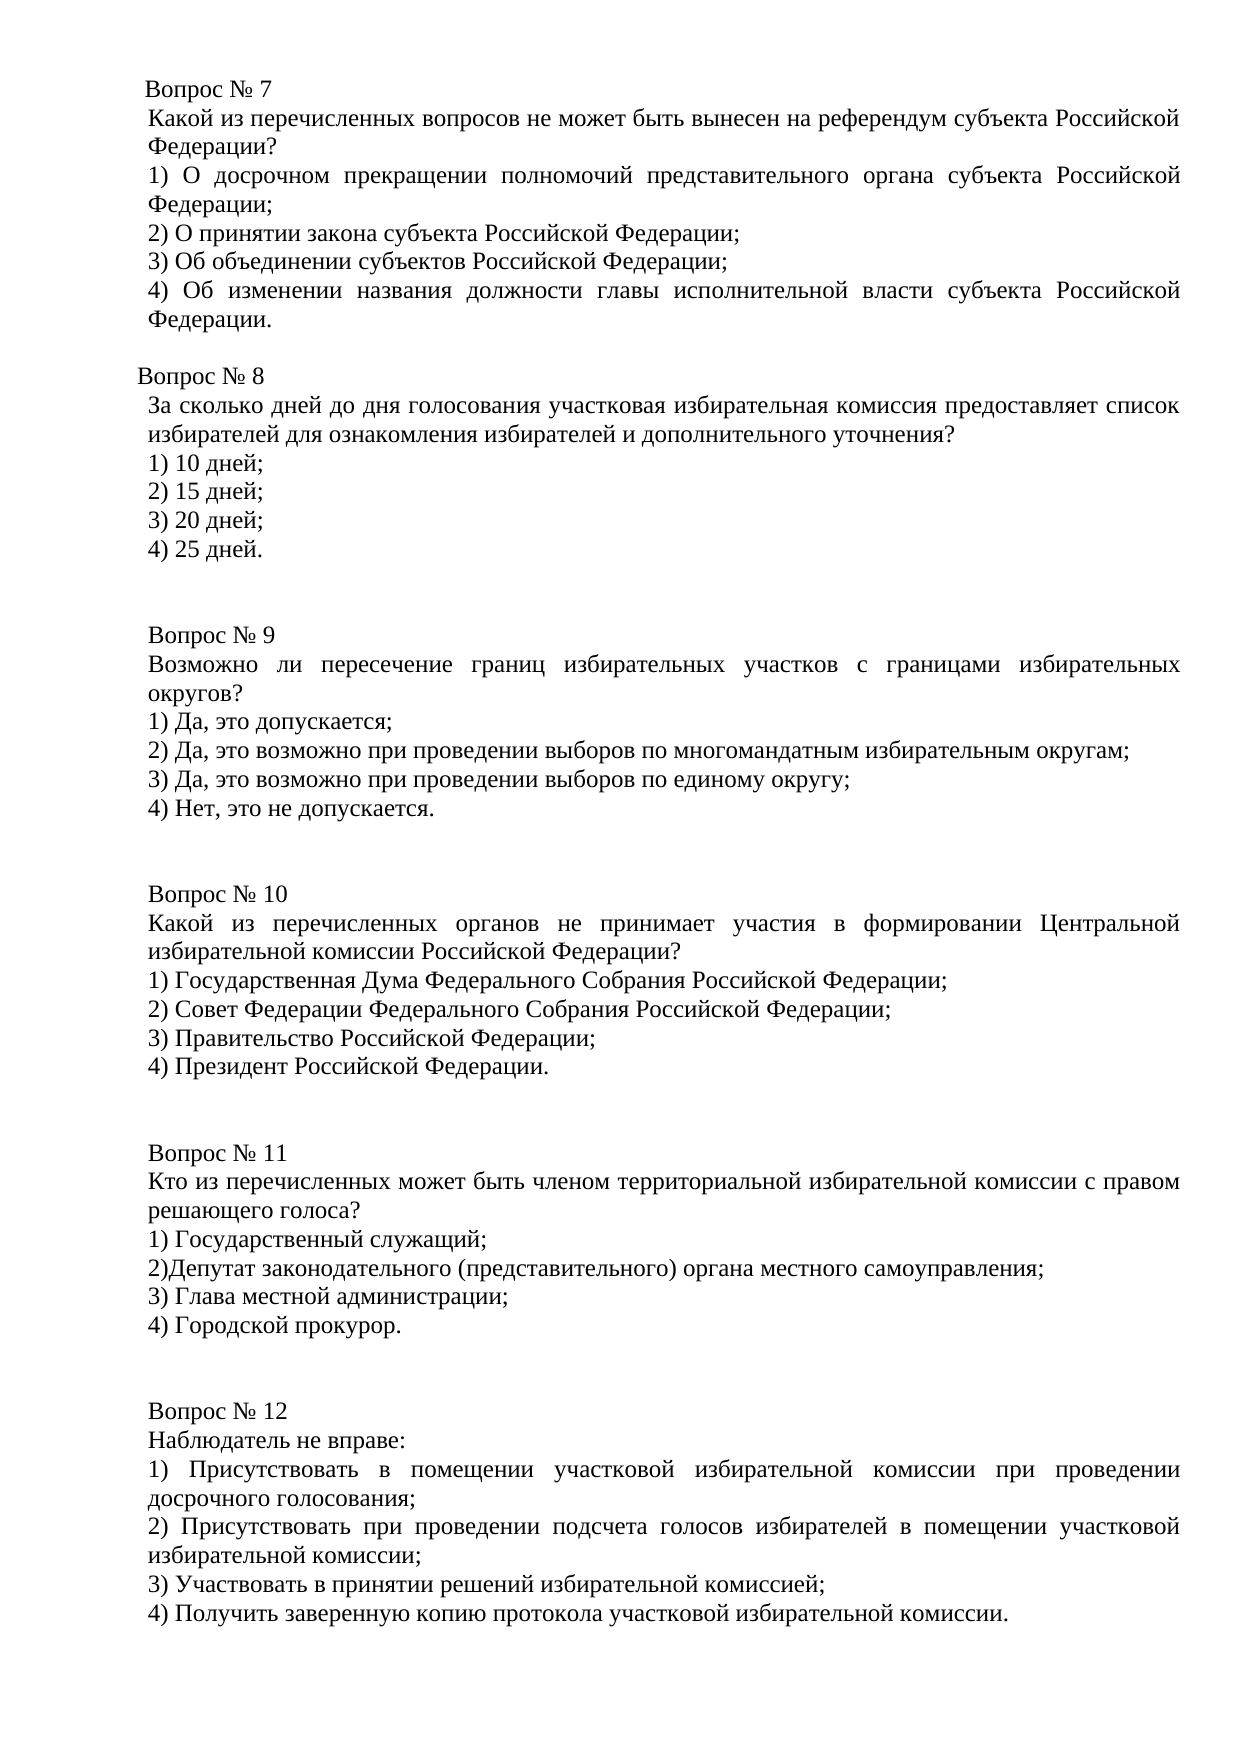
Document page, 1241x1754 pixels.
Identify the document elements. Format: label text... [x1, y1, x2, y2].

text 2) Присутствовать при проведении подсчета голосов избирателей в помещении участковой избирательной комиссии; [148, 1511, 1181, 1569]
text 2) Да, это возможно при проведении выборов по многомандатным избирательным округам; [148, 735, 1181, 764]
text 3) Об объединении субъектов Российской Федерации; [148, 246, 1181, 275]
text 1) 10 дней; [148, 448, 1181, 476]
text Вопрос № 9 [148, 620, 1181, 649]
text Возможно ли пересечение границ избирательных участков с границами избирательных округов? [148, 649, 1181, 706]
text 4) Получить заверенную копию протокола участковой избирательной комиссии. [148, 1598, 1181, 1626]
text Вопрос № 7 [132, 74, 1181, 103]
text Вопрос № 10 [148, 879, 1181, 908]
text 1) Присутствовать в помещении участковой избирательной комиссии при проведении досрочного голосования; [148, 1454, 1181, 1511]
text 4) Нет, это не допускается. [148, 793, 1181, 821]
text Вопрос № 11 [148, 1138, 1181, 1166]
text 4) Городской прокурор. [148, 1310, 1181, 1339]
text 1) О досрочном прекращении полномочий представительного органа субъекта Российской Федерации; [148, 160, 1181, 218]
text 3) 20 дней; [148, 505, 1181, 534]
text За сколько дней до дня голосования участковая избирательная комиссия предоставляет список избирателей для ознакомления избирателей и дополнительного уточнения? [148, 390, 1181, 448]
text Какой из перечисленных вопросов не может быть вынесен на референдум субъекта Российской Федерации? [148, 103, 1181, 160]
text 3) Участвовать в принятии решений избирательной комиссией; [148, 1569, 1181, 1598]
text 4) Президент Российской Федерации. [148, 1051, 1181, 1080]
text 4) Об изменении названия должности главы исполнительной власти субъекта Российской Федерации. [148, 275, 1181, 333]
text 1) Государственный служащий; [148, 1224, 1181, 1253]
text 2) Совет Федерации Федерального Собрания Российской Федерации; [148, 994, 1181, 1023]
text Кто из перечисленных может быть членом территориальной избирательной комиссии с правом решающего голоса? [148, 1166, 1181, 1224]
text Вопрос № 12 [148, 1396, 1181, 1425]
text Наблюдатель не вправе: [148, 1425, 1181, 1454]
text 1) Да, это допускается; [148, 706, 1181, 735]
text 3) Глава местной администрации; [148, 1281, 1181, 1310]
text 4) 25 дней. [148, 534, 1181, 563]
text Какой из перечисленных органов не принимает участия в формировании Центральной избирательной комиссии Российской Федерации? [148, 908, 1181, 965]
text 2)Депутат законодательного (представительного) органа местного самоуправления; [148, 1253, 1181, 1281]
text 1) Государственная Дума Федерального Собрания Российской Федерации; [148, 965, 1181, 994]
text 3) Правительство Российской Федерации; [148, 1023, 1181, 1051]
text Вопрос № 8 [118, 361, 1181, 390]
text 3) Да, это возможно при проведении выборов по единому округу; [148, 764, 1181, 793]
text 2) О принятии закона субъекта Российской Федерации; [148, 218, 1181, 246]
text 2) 15 дней; [148, 476, 1181, 505]
